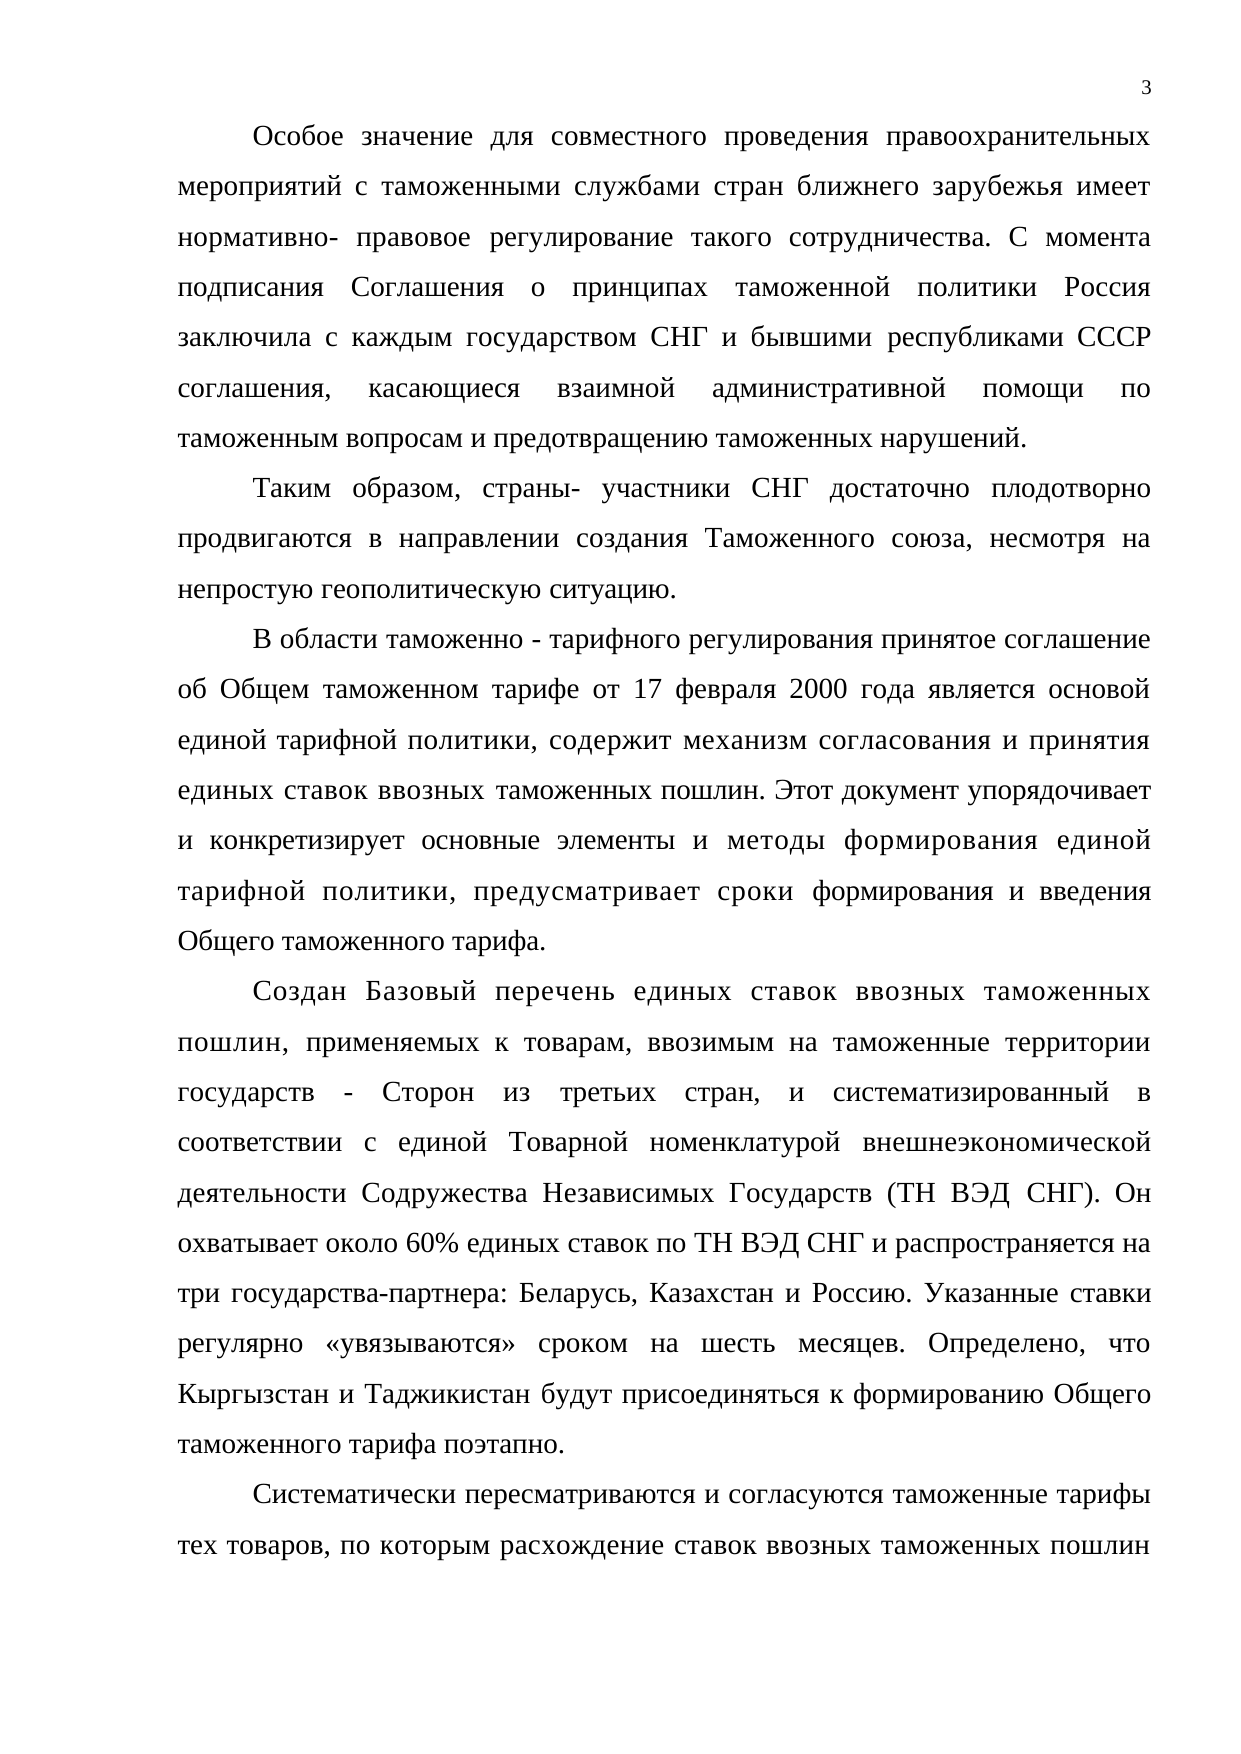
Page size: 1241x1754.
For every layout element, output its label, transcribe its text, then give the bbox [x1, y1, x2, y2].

text Особое значение для совместного проведения правоохранительных мероприятий с таможенными службами стран ближнего зарубежья имеет нормативно- правовое регулирование такого сотрудничества. С момента подписания Соглашения о принципах таможенной политики Россия заключила с каждым государством СНГ и бывшими республиками СССР соглашения, касающиеся взаимной административной помощи по таможенным вопросам и предотвращению таможенных нарушений. [177, 118, 1152, 453]
text Таким образом, страны- участники СНГ достаточно плодотворно продвигаются в направлении создания Таможенного союза, несмотря на непростую геополитическую ситуацию. [177, 470, 1152, 604]
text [177, 1477, 1152, 1560]
text В области таможенно - тарифного регулирования принятое соглашение об Общем таможенном тарифе от 17 февраля 2000 года является основой единой тарифной политики, содержит механизм согласования и принятия единых ставок ввозных таможенных пошлин. Этот документ упорядочивает и конкретизирует основные элементы и методы формирования единой тарифной политики, предусматривает сроки формирования и введения Общего таможенного тарифа. [177, 621, 1152, 957]
text Создан Базовый перечень единых ставок ввозных таможенных пошлин, применяемых к товарам, ввозимым на таможенные территории государств - Сторон из третьих стран, и систематизированный в соответствии с единой Товарной номенклатурой внешнеэкономической деятельности Содружества Независимых Государств (ТН ВЭД СНГ). Он охватывает около 60% единых ставок по ТН ВЭД СНГ и распространяется на три государства-партнера: Беларусь, Казахстан и Россию. Указанные ставки регулярно «увязываются» сроком на шесть месяцев. Определено, что Кыргызстан и Таджикистан будут присоединяться к формированию Общего таможенного тарифа поэтапно. [177, 973, 1152, 1460]
